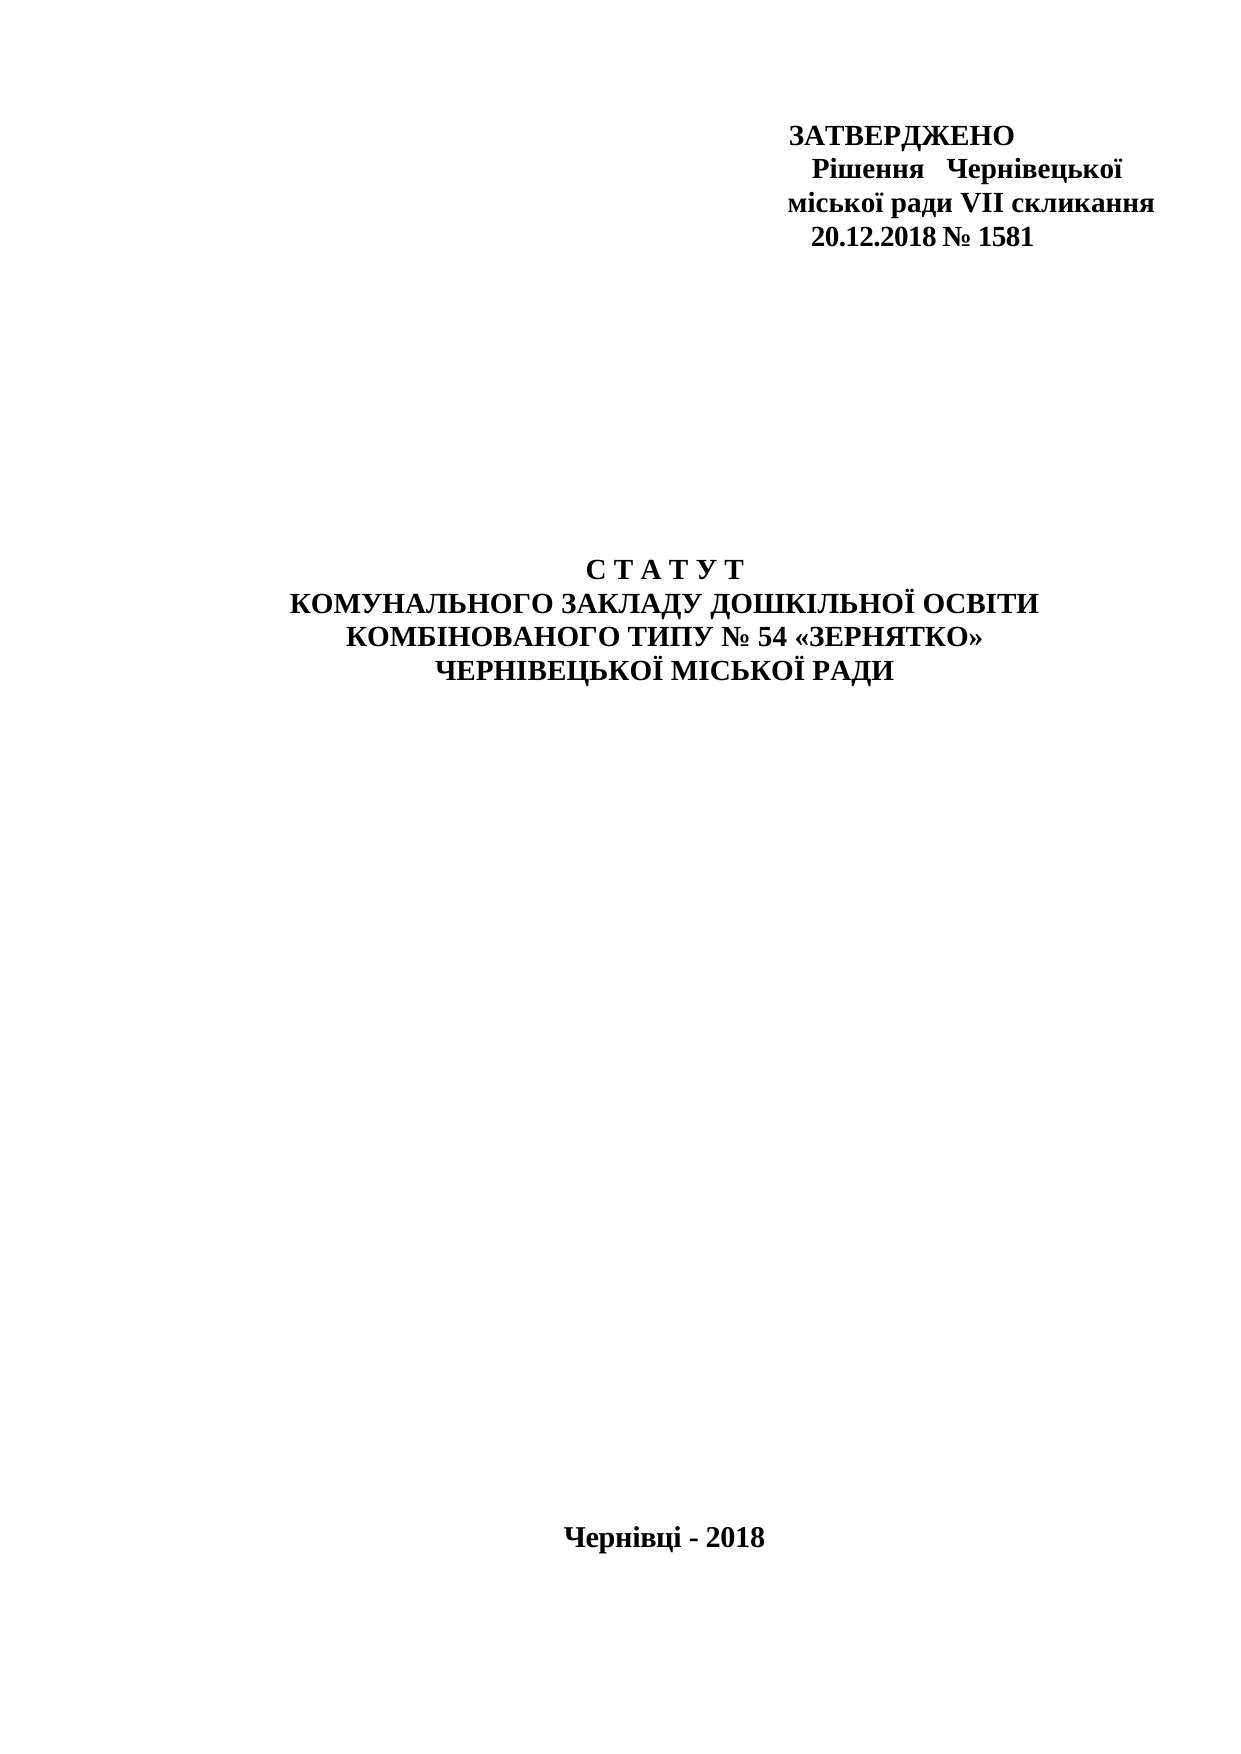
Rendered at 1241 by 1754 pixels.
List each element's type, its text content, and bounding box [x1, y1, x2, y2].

text С Т А Т У Т [177, 552, 1152, 586]
text КОМБІНОВАНОГО ТИПУ № 54 «ЗЕРНЯТКО» [177, 619, 1152, 653]
text ЧЕРНІВЕЦЬКОЇ МІСЬКОЇ РАДИ [177, 653, 1152, 686]
text Затверджено [243, 118, 1152, 152]
text КОМУНАЛЬНОГО ЗАКЛАДУ ДОШКІЛЬНОЇ ОСВІТИ [177, 586, 1152, 619]
text Рішення Чернівецької [177, 152, 1181, 185]
text міської ради VІІ скликання [243, 185, 1181, 219]
text Чернівці - 2018 [177, 1519, 1152, 1554]
text 20.12.2018 № 1581 [177, 219, 1152, 252]
